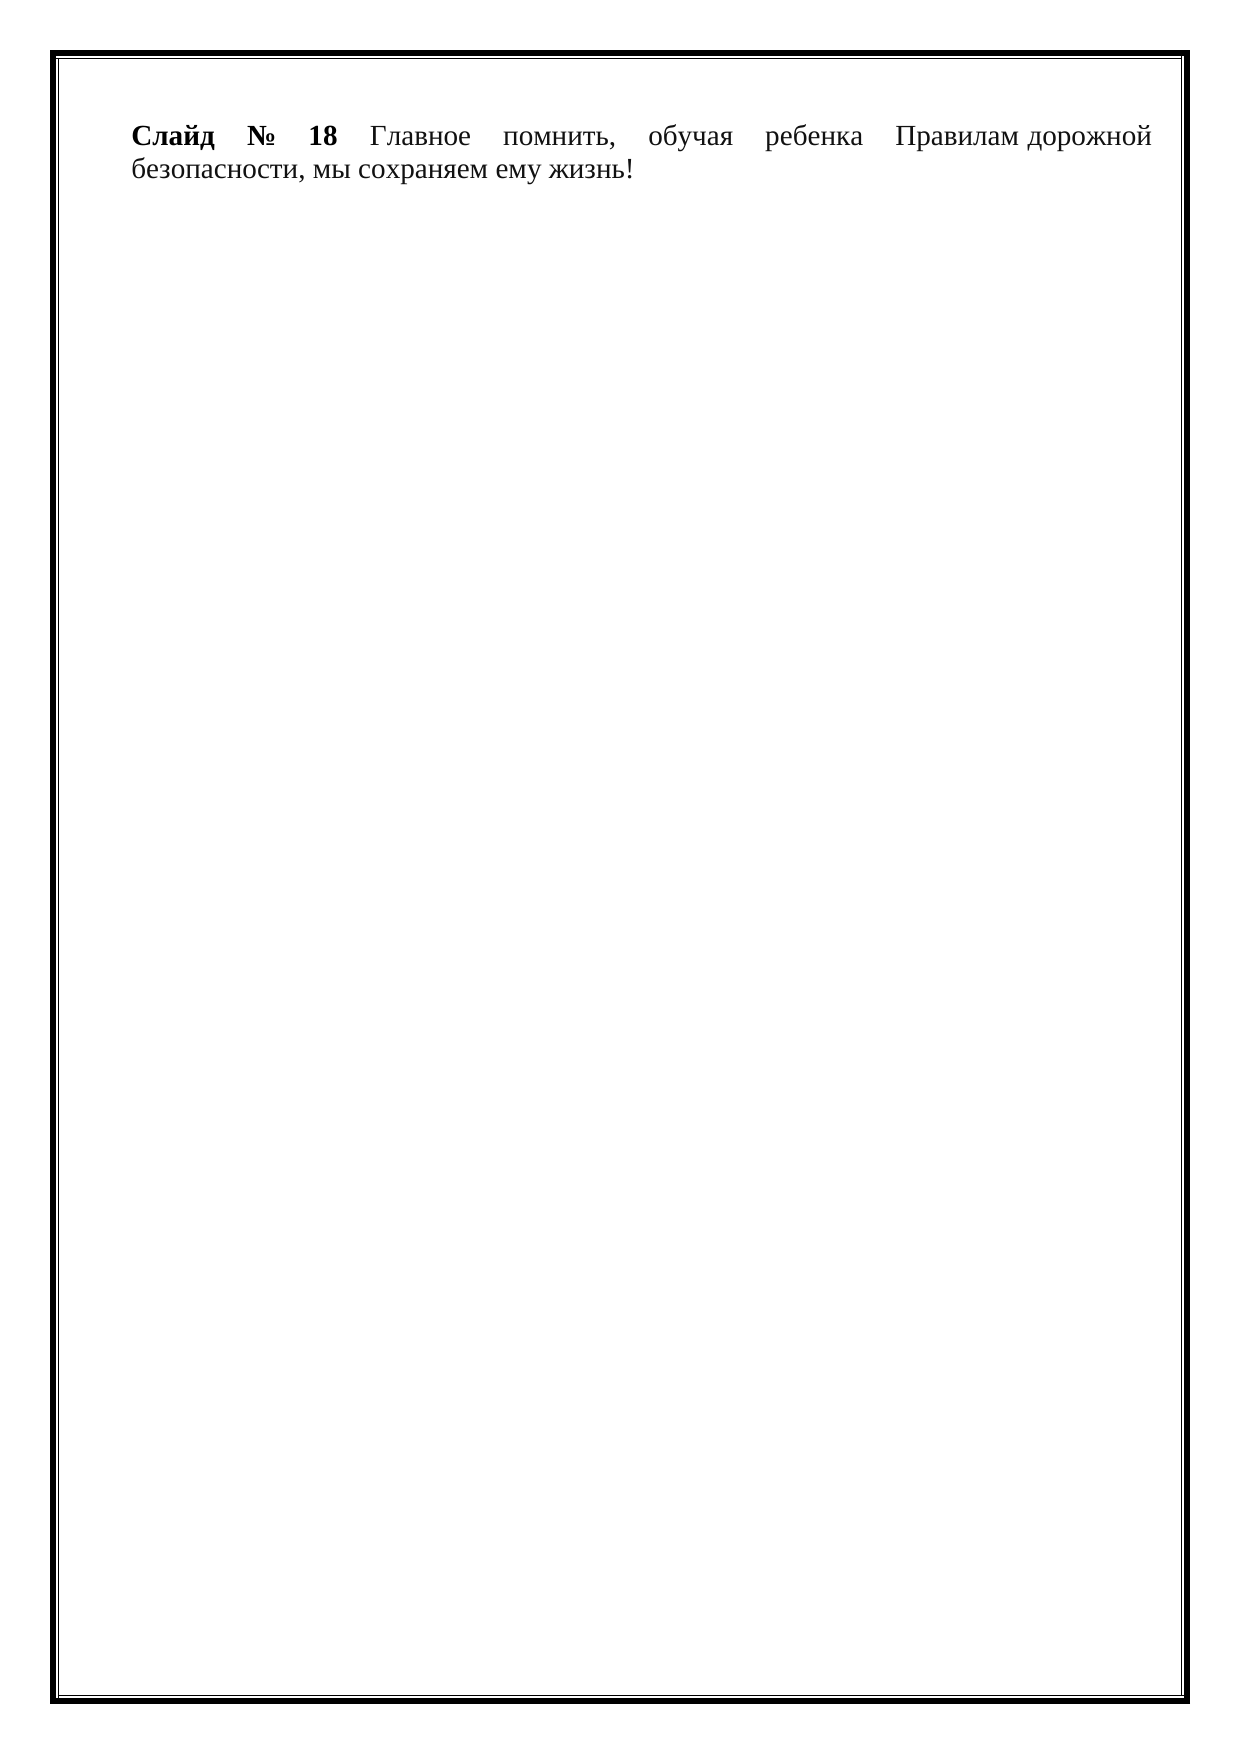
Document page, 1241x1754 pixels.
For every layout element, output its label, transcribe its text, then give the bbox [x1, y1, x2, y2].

text Слайд № 18 Главное помнить, обучая ребенка Правилам дорожной безопасности, мы сохраняем ему жизнь! [131, 118, 1152, 185]
